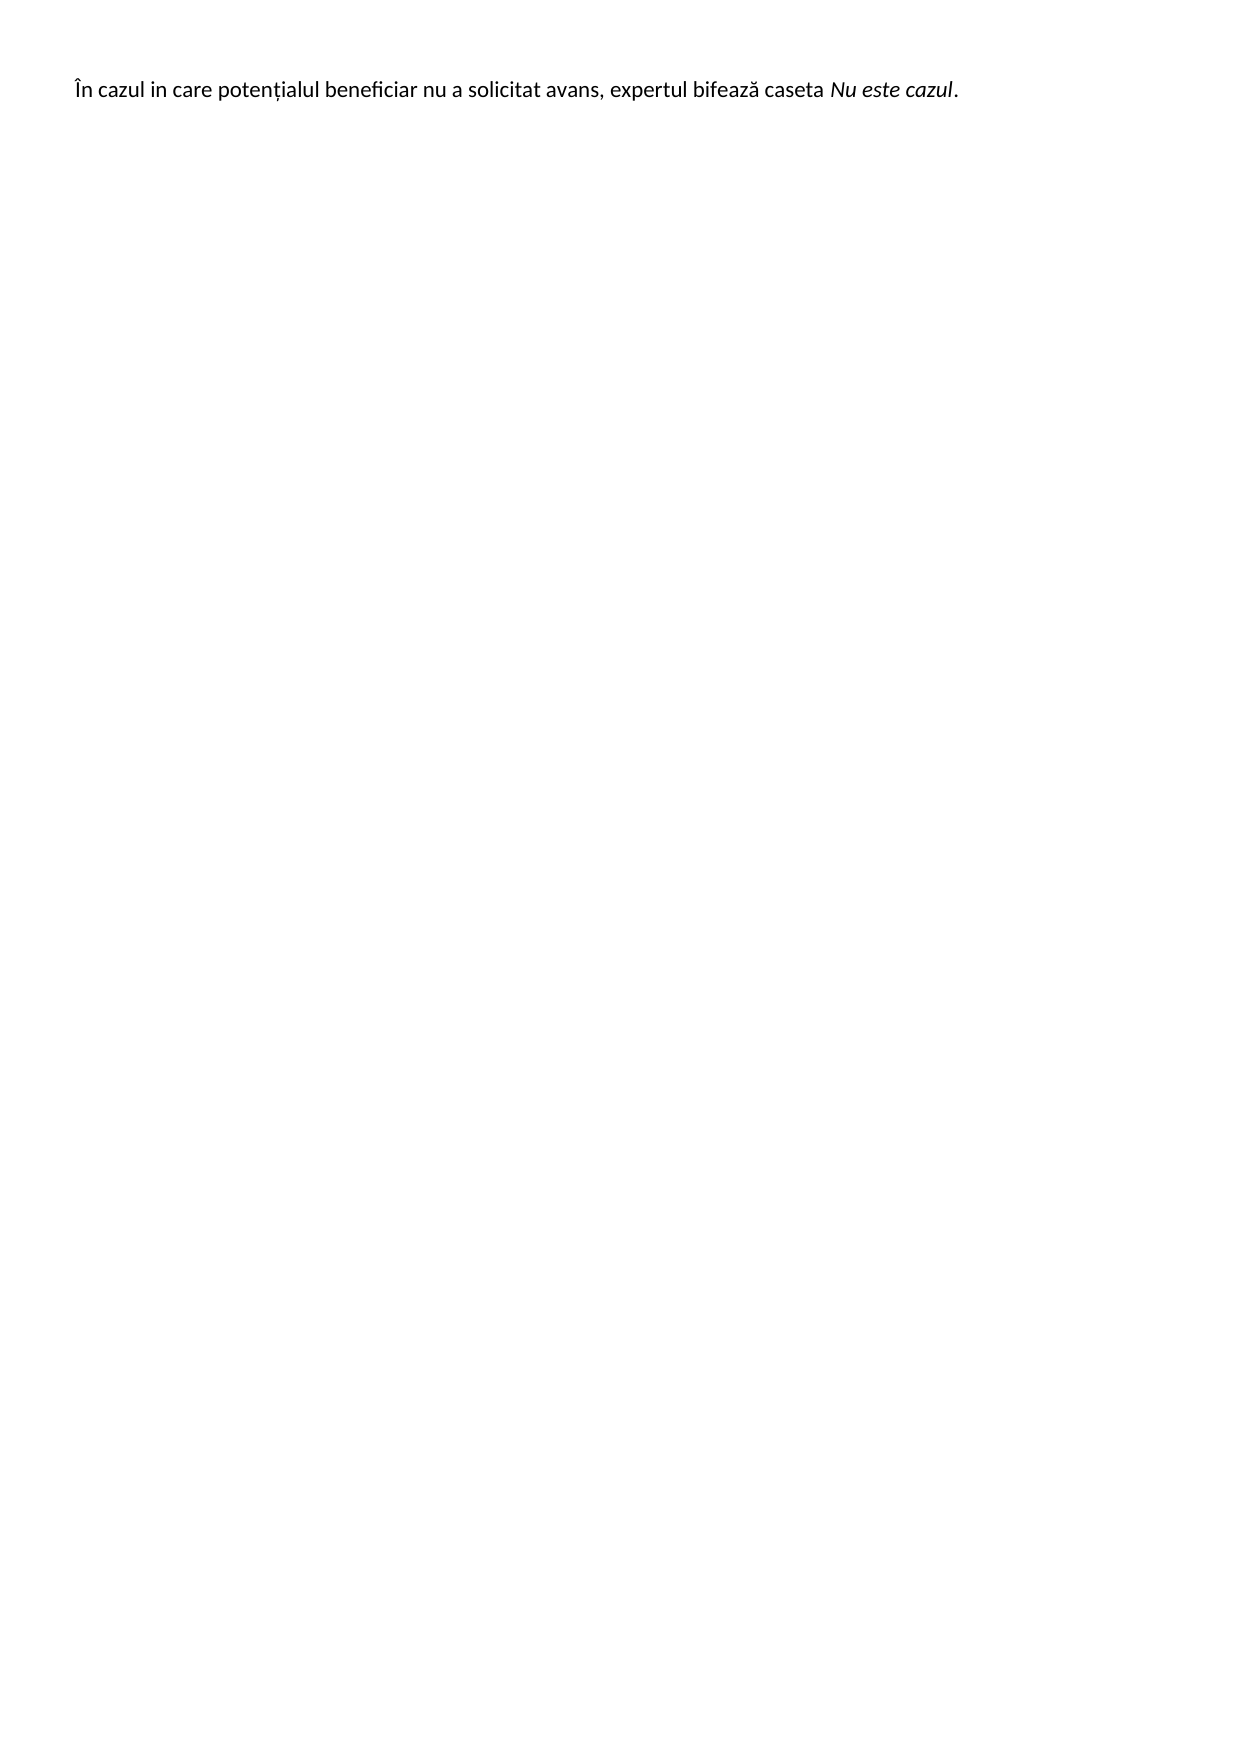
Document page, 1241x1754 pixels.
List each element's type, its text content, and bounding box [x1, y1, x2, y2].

text În cazul in care potențialul beneficiar nu a solicitat avans, expertul bifează caseta Nu este cazul. [75, 75, 1165, 103]
